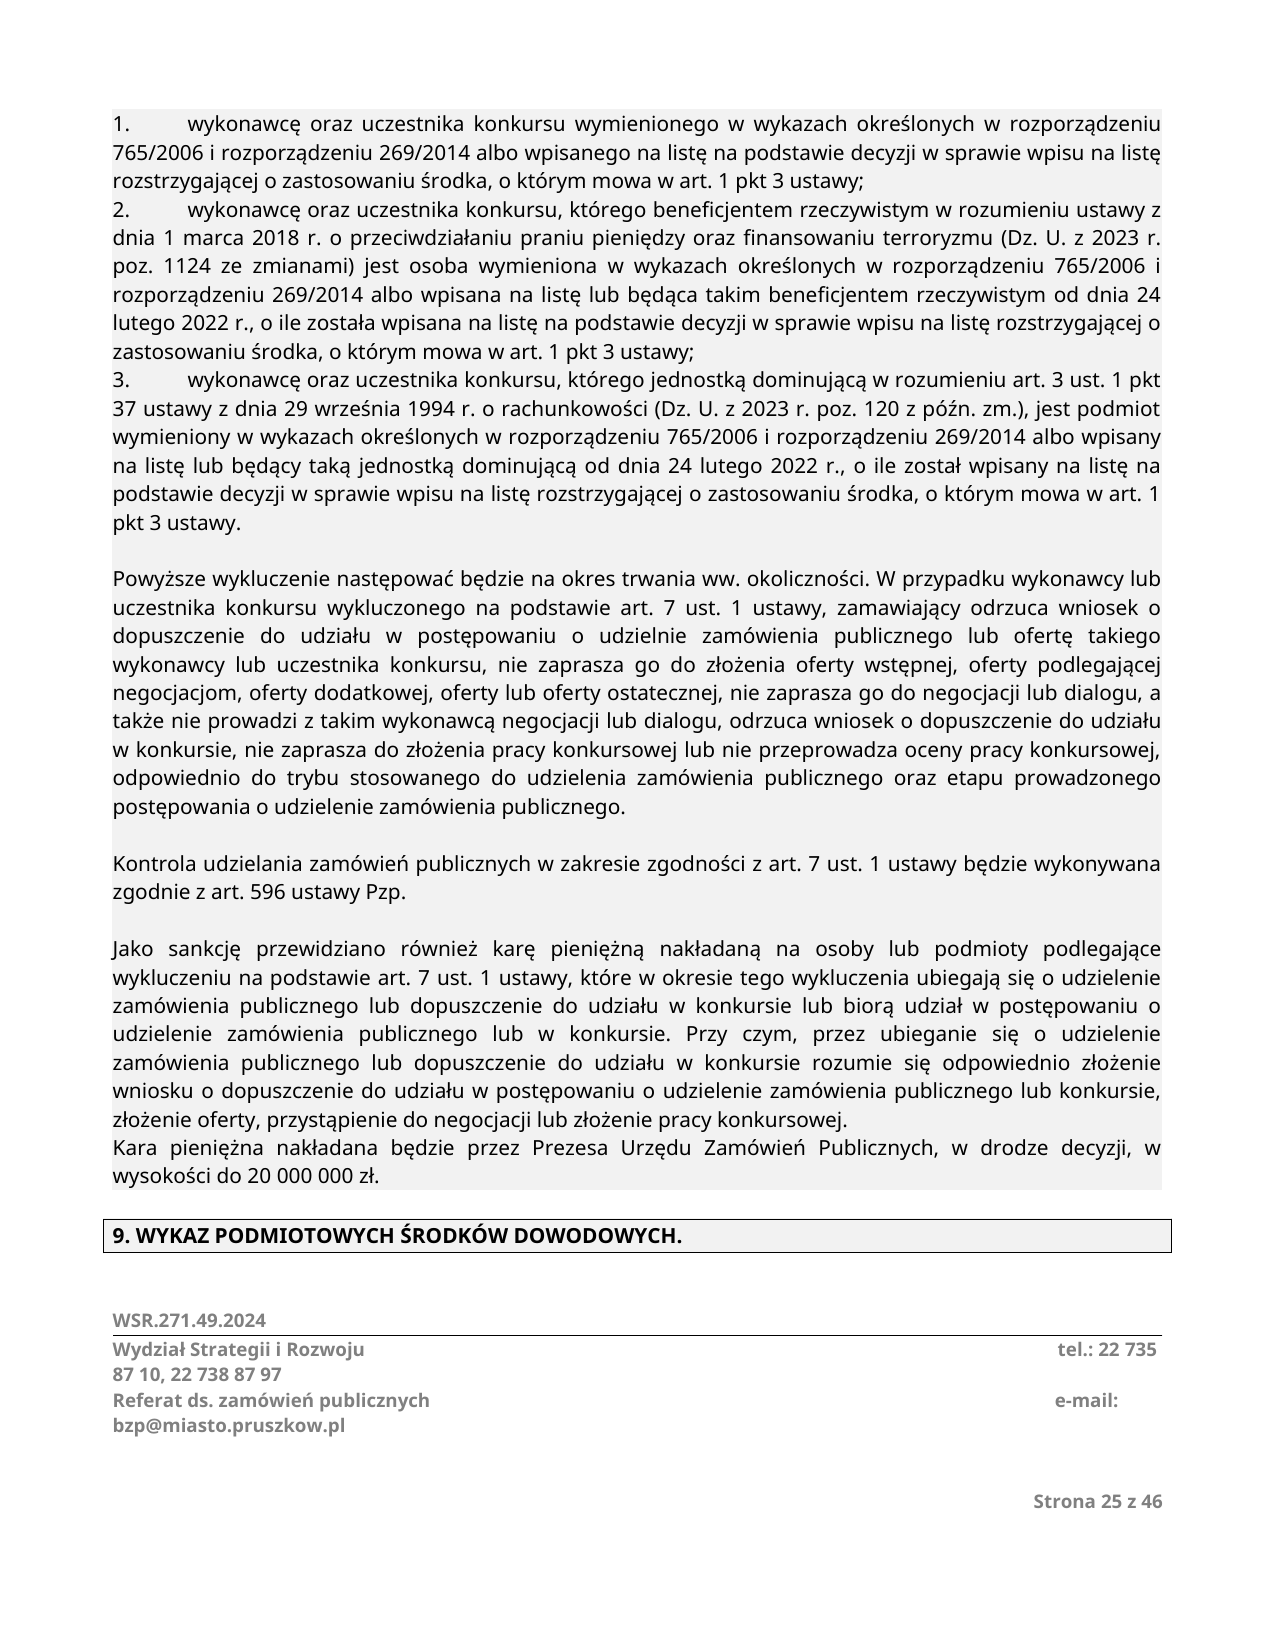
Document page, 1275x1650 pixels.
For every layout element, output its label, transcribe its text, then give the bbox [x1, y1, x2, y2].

text 9. WYKAZ PODMIOTOWYCH ŚRODKÓW DOWODOWYCH. [104, 1220, 1171, 1252]
list wykonawcę oraz uczestnika konkursu wymienionego w wykazach określonych w rozporządzeniu 765/2006 i rozporządzeniu 269/2014 albo wpisanego na listę na podstawie decyzji w sprawie wpisu na listę rozstrzygającej o zastosowaniu środka, o którym mowa w art. 1 pkt 3 ustawy; [112, 109, 1162, 195]
text Powyższe wykluczenie następować będzie na okres trwania ww. okoliczności. W przypadku wykonawcy lub uczestnika konkursu wykluczonego na podstawie art. 7 ust. 1 ustawy, zamawiający odrzuca wniosek o dopuszczenie do udziału w postępowaniu o udzielnie zamówienia publicznego lub ofertę takiego wykonawcy lub uczestnika konkursu, nie zaprasza go do złożenia oferty wstępnej, oferty podlegającej negocjacjom, oferty dodatkowej, oferty lub oferty ostatecznej, nie zaprasza go do negocjacji lub dialogu, a także nie prowadzi z takim wykonawcą negocjacji lub dialogu, odrzuca wniosek o dopuszczenie do udziału w konkursie, nie zaprasza do złożenia pracy konkursowej lub nie przeprowadza oceny pracy konkursowej, odpowiednio do trybu stosowanego do udzielenia zamówienia publicznego oraz etapu prowadzonego postępowania o udzielenie zamówienia publicznego. [112, 564, 1162, 820]
text Kara pieniężna nakładana będzie przez Prezesa Urzędu Zamówień Publicznych, w drodze decyzji, w wysokości do 20 000 000 zł. [112, 1133, 1162, 1190]
text Jako sankcję przewidziano również karę pieniężną nakładaną na osoby lub podmioty podlegające wykluczeniu na podstawie art. 7 ust. 1 ustawy, które w okresie tego wykluczenia ubiegają się o udzielenie zamówienia publicznego lub dopuszczenie do udziału w konkursie lub biorą udział w postępowaniu o udzielenie zamówienia publicznego lub w konkursie. Przy czym, przez ubieganie się o udzielenie zamówienia publicznego lub dopuszczenie do udziału w konkursie rozumie się odpowiednio złożenie wniosku o dopuszczenie do udziału w postępowaniu o udzielenie zamówienia publicznego lub konkursie, złożenie oferty, przystąpienie do negocjacji lub złożenie pracy konkursowej. [112, 934, 1162, 1133]
list wykonawcę oraz uczestnika konkursu, którego jednostką dominującą w rozumieniu art. 3 ust. 1 pkt 37 ustawy z dnia 29 września 1994 r. o rachunkowości (Dz. U. z 2023 r. poz. 120 z późn. zm.), jest podmiot wymieniony w wykazach określonych w rozporządzeniu 765/2006 i rozporządzeniu 269/2014 albo wpisany na listę lub będący taką jednostką dominującą od dnia 24 lutego 2022 r., o ile został wpisany na listę na podstawie decyzji w sprawie wpisu na listę rozstrzygającej o zastosowaniu środka, o którym mowa w art. 1 pkt 3 ustawy. [112, 365, 1162, 536]
list wykonawcę oraz uczestnika konkursu, którego beneficjentem rzeczywistym w rozumieniu ustawy z dnia 1 marca 2018 r. o przeciwdziałaniu praniu pieniędzy oraz finansowaniu terroryzmu (Dz. U. z 2023 r. poz. 1124 ze zmianami) jest osoba wymieniona w wykazach określonych w rozporządzeniu 765/2006 i rozporządzeniu 269/2014 albo wpisana na listę lub będąca takim beneficjentem rzeczywistym od dnia 24 lutego 2022 r., o ile została wpisana na listę na podstawie decyzji w sprawie wpisu na listę rozstrzygającej o zastosowaniu środka, o którym mowa w art. 1 pkt 3 ustawy; [112, 195, 1162, 365]
text Kontrola udzielania zamówień publicznych w zakresie zgodności z art. 7 ust. 1 ustawy będzie wykonywana zgodnie z art. 596 ustawy Pzp. [112, 849, 1162, 906]
